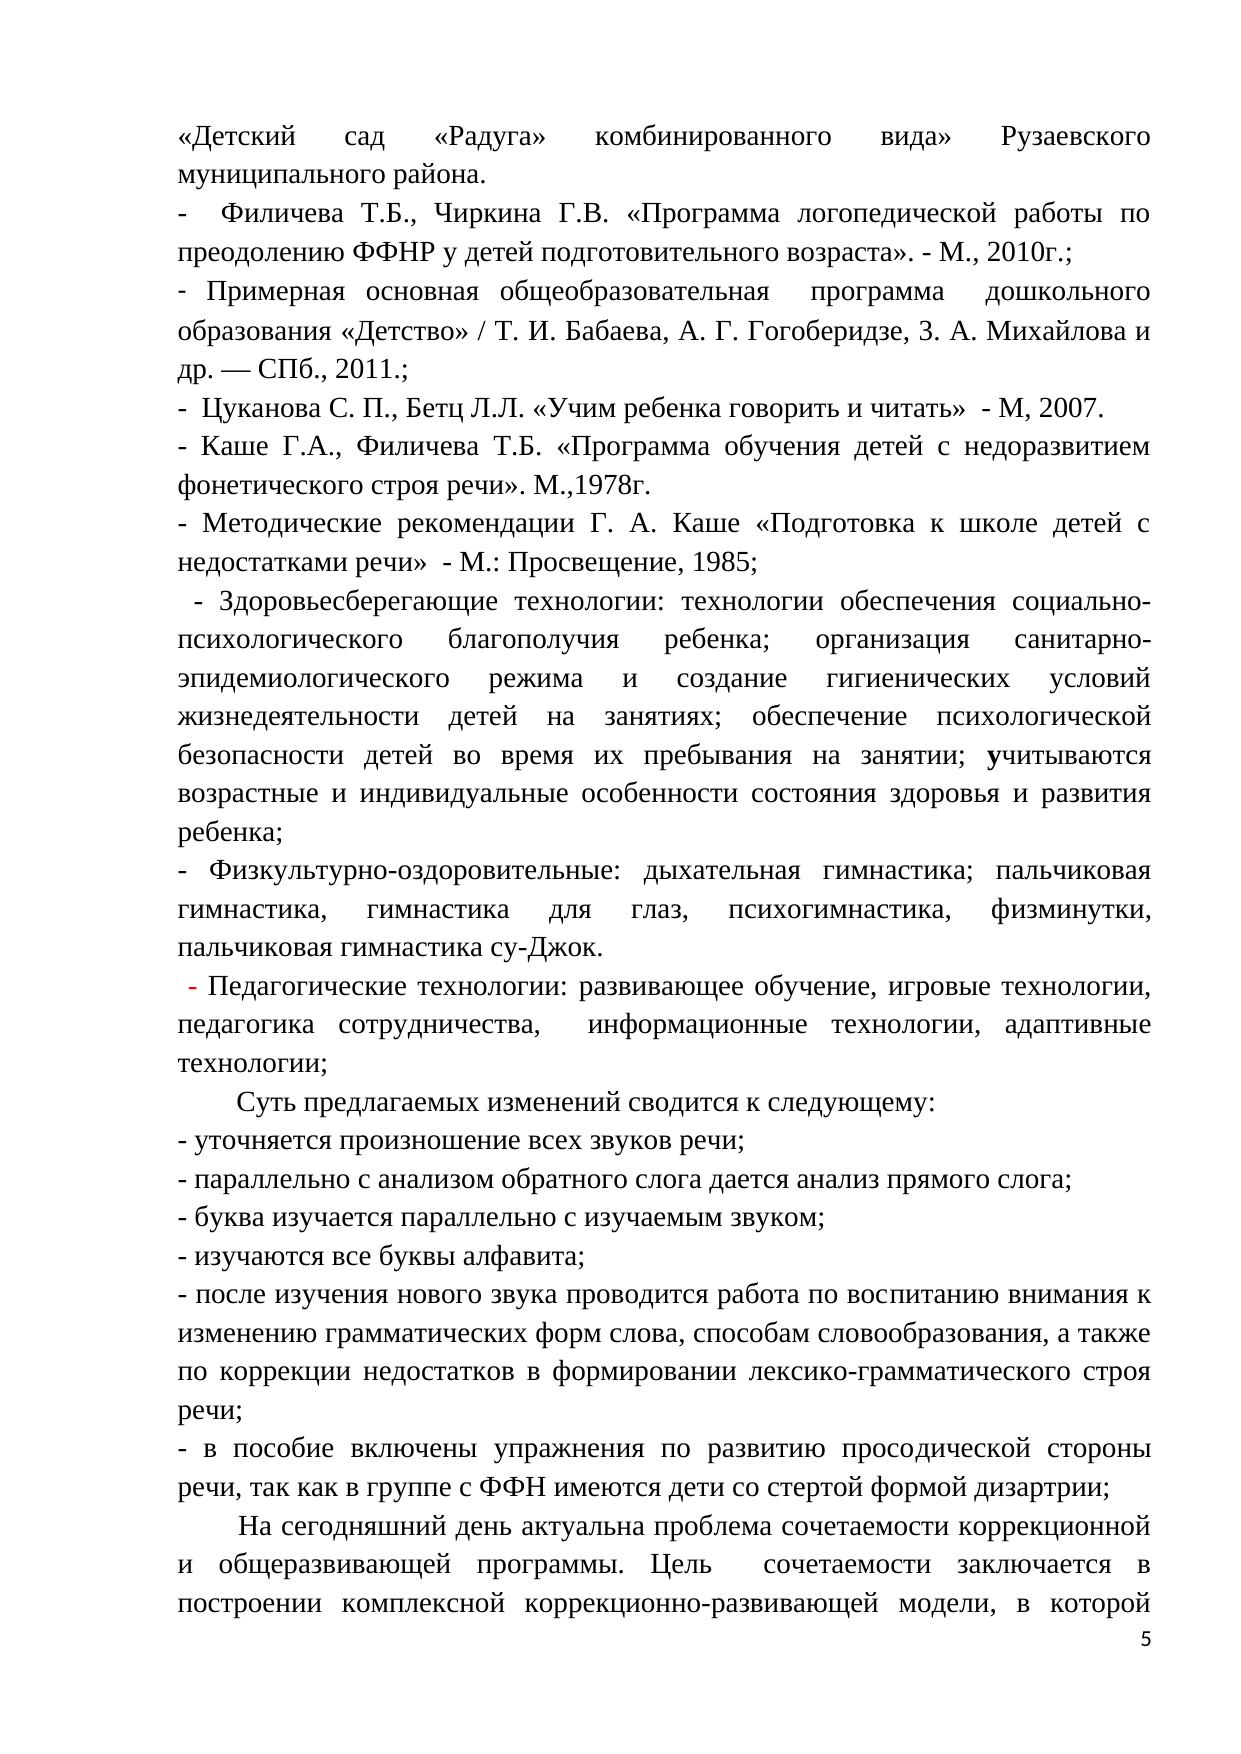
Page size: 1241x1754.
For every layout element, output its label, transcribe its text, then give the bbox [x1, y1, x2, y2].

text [177, 1508, 1152, 1618]
text - в пособие включены упражнения по развитию просодической стороны речи, так как в группе с ФФН имеются дети со стертой формой дизартрии; [177, 1431, 1152, 1503]
text «Детский сад «Радуга» комбинированного вида» Рузаевского муниципального района. [177, 118, 1152, 190]
text - Цуканова С. П., Бетц Л.Л. «Учим ребенка говорить и читать» - М, 2007. [177, 390, 1152, 423]
text - после изучения нового звука проводится работа по воспитанию внимания к изменению грамматических форм слова, способам словообразования, а также по коррекции недостатков в формировании лексико-грамматического строя речи; [177, 1276, 1152, 1426]
text - уточняется произношение всех звуков речи; [177, 1122, 1152, 1156]
text - Методические рекомендации Г. А. Каше «Подготовка к школе детей с недостатками речи» - М.: Просвещение, 1985; [177, 506, 1152, 578]
text - Здоровьесберегающие технологии: технологии обеспечения социально-психологического благополучия ребенка; организация санитарно-эпидемиологического режима и создание гигиенических условий жизнедеятельности детей на занятиях; обеспечение психологической безопасности детей во время их пребывания на занятии; учитываются возрастные и индивидуальные особенности состояния здоровья и развития ребенка; [177, 583, 1152, 847]
text - Примерная основная общеобразовательная программа дошкольного образования «Детство» / Т. И. Бабаева, А. Г. Гогоберидзе, 3. А. Михайлова и др. — СПб., 2011.; [177, 272, 1152, 385]
text - параллельно с анализом обратного слога дается анализ прямого слога; [177, 1161, 1152, 1194]
text Суть предлагаемых изменений сводится к следующему: [177, 1084, 1152, 1117]
text - Каше Г.А., Филичева Т.Б. «Программа обучения детей с недоразвитием фонетического строя речи». М.,1978г. [177, 428, 1152, 501]
text - изучаются все буквы алфавита; [177, 1238, 1152, 1271]
text - Педагогические технологии: развивающее обучение, игровые технологии, педагогика сотрудничества, информационные технологии, адаптивные технологии; [177, 968, 1152, 1079]
text - Физкультурно-оздоровительные: дыхательная гимнастика; пальчиковая гимнастика, гимнастика для глаз, психогимнастика, физминутки, пальчиковая гимнастика су-Джок. [177, 852, 1152, 963]
text - буква изучается параллельно с изучаемым звуком; [177, 1199, 1152, 1233]
text - Филичева Т.Б., Чиркина Г.В. «Программа логопедической работы по преодолению ФФНР у детей подготовительного возраста». - М., 2010г.; [177, 195, 1152, 267]
